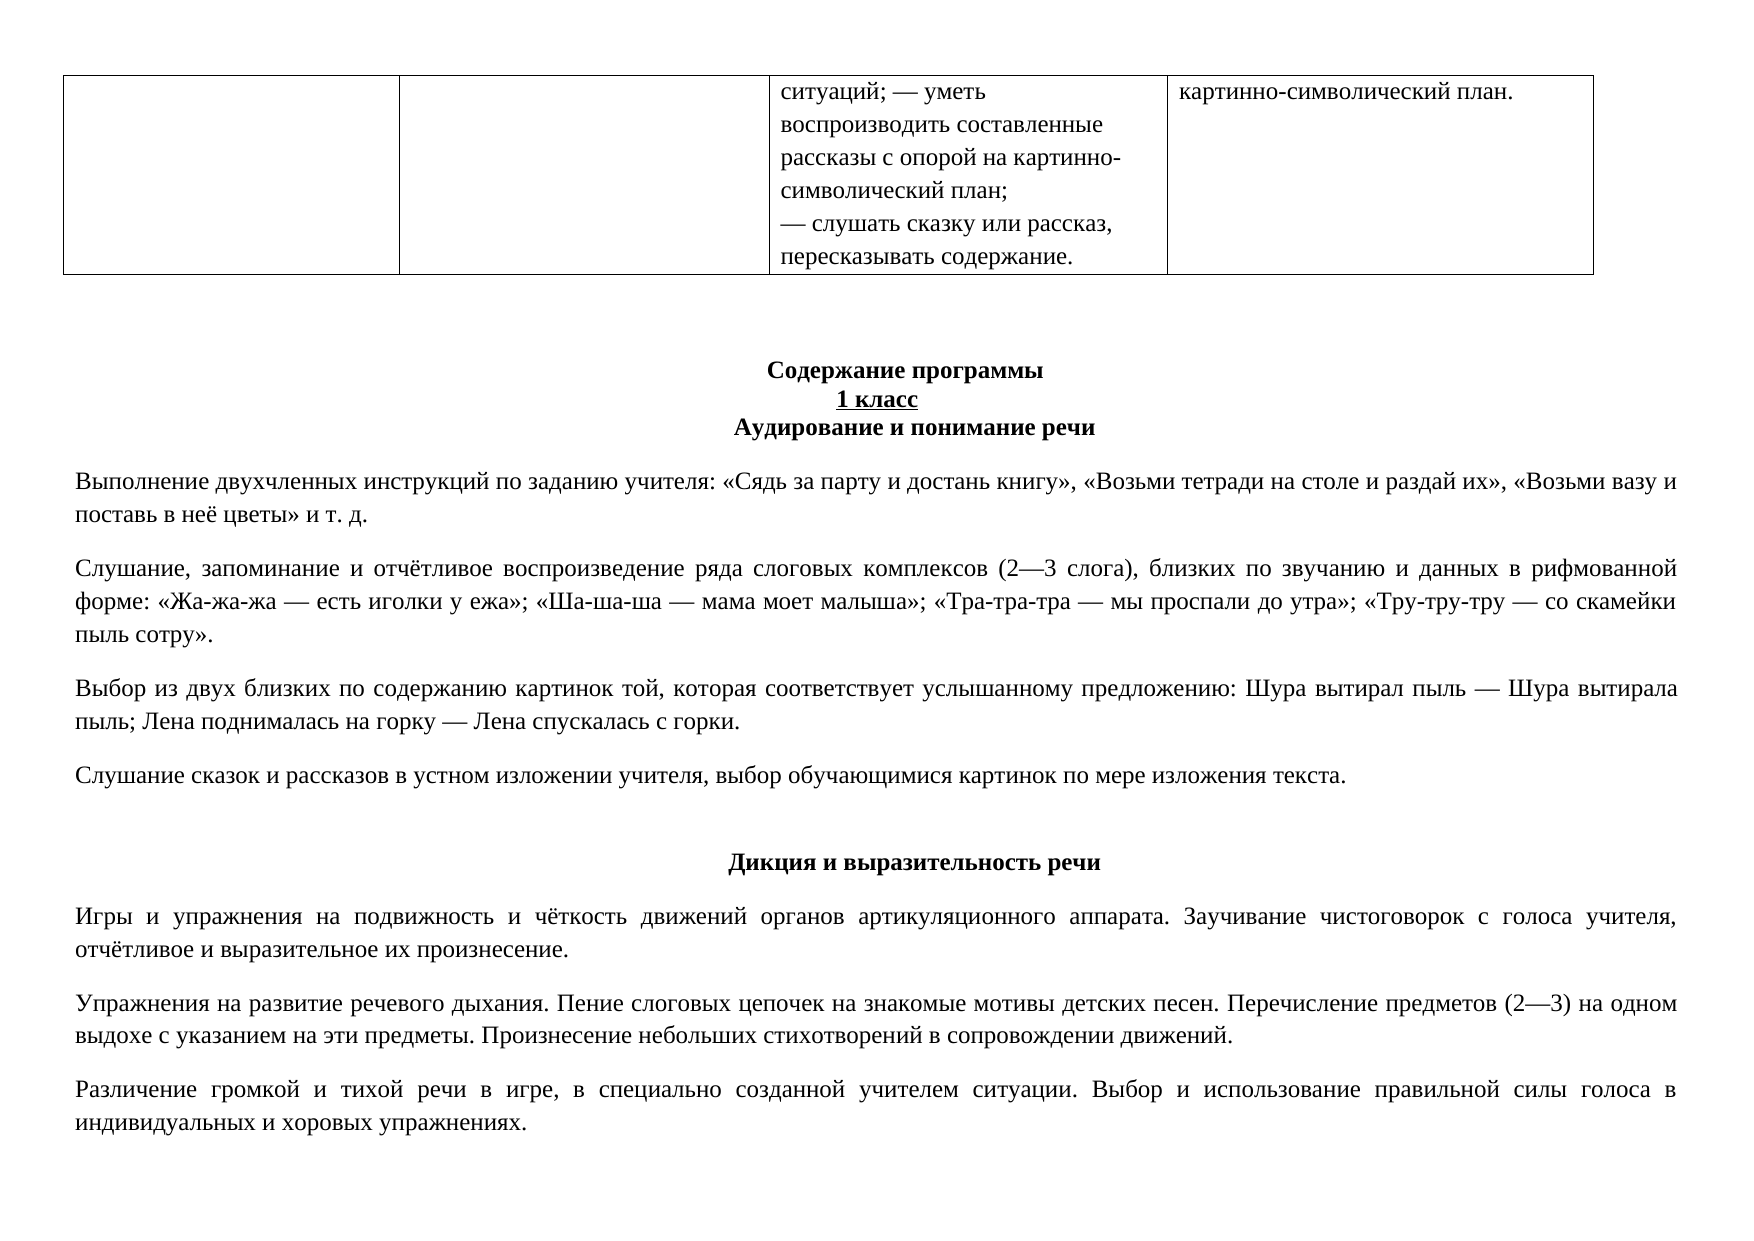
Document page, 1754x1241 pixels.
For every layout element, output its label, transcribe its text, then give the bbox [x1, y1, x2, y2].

text Выбор из двух близких по содержанию картинок той, которая соответствует услышанному предложению: Шура вытирал пыль — Шура вытирала пыль; Лена поднималась на горку — Лена спускалась с горки. [75, 673, 1679, 735]
text Упражнения на развитие речевого дыхания. Пение слоговых цепочек на знакомые мотивы детских песен. Перечисление предметов (2—3) на одном выдохе с указанием на эти предметы. Произнесение небольших стихотворений в сопровождении движений. [75, 988, 1679, 1049]
text Игры и упражнения на подвижность и чёткость движений органов артикуляционного аппарата. Заучивание чистоговорок с голоса учителя, отчётливое и выразительное их произнесение. [75, 901, 1679, 962]
list Дикция и выразительность речи [150, 847, 1679, 876]
text Слушание сказок и рассказов в устном изложении учителя, выбор обучающимися картинок по мере изложения текста. [75, 760, 1679, 789]
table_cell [770, 76, 1167, 274]
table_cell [1168, 76, 1593, 274]
text Содержание программы [75, 355, 1679, 384]
text Слушание, запоминание и отчётливое воспроизведение ряда слоговых комплексов (2—3 слога), близких по звучанию и данных в рифмованной форме: «Жа-жа-жа — есть иголки у ежа»; «Ша-ша-ша — мама моет малыша»; «Тра-тра-тра — мы проспали до утра»; «Тру-тру-тру — со скамейки пыль сотру». [75, 553, 1679, 648]
text 1 класс [75, 384, 1679, 412]
list Аудирование и понимание речи [150, 412, 1679, 441]
text Различение громкой и тихой речи в игре, в специально созданной учителем ситуации. Выбор и использование правильной силы голоса в индивидуальных и хоровых упражнениях. [75, 1074, 1679, 1136]
text Выполнение двухчленных инструкций по заданию учителя: «Сядь за парту и достань книгу», «Возьми тетради на столе и раздай их», «Возьми вазу и поставь в неё цветы» и т. д. [75, 466, 1679, 528]
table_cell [400, 76, 769, 274]
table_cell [64, 76, 399, 274]
